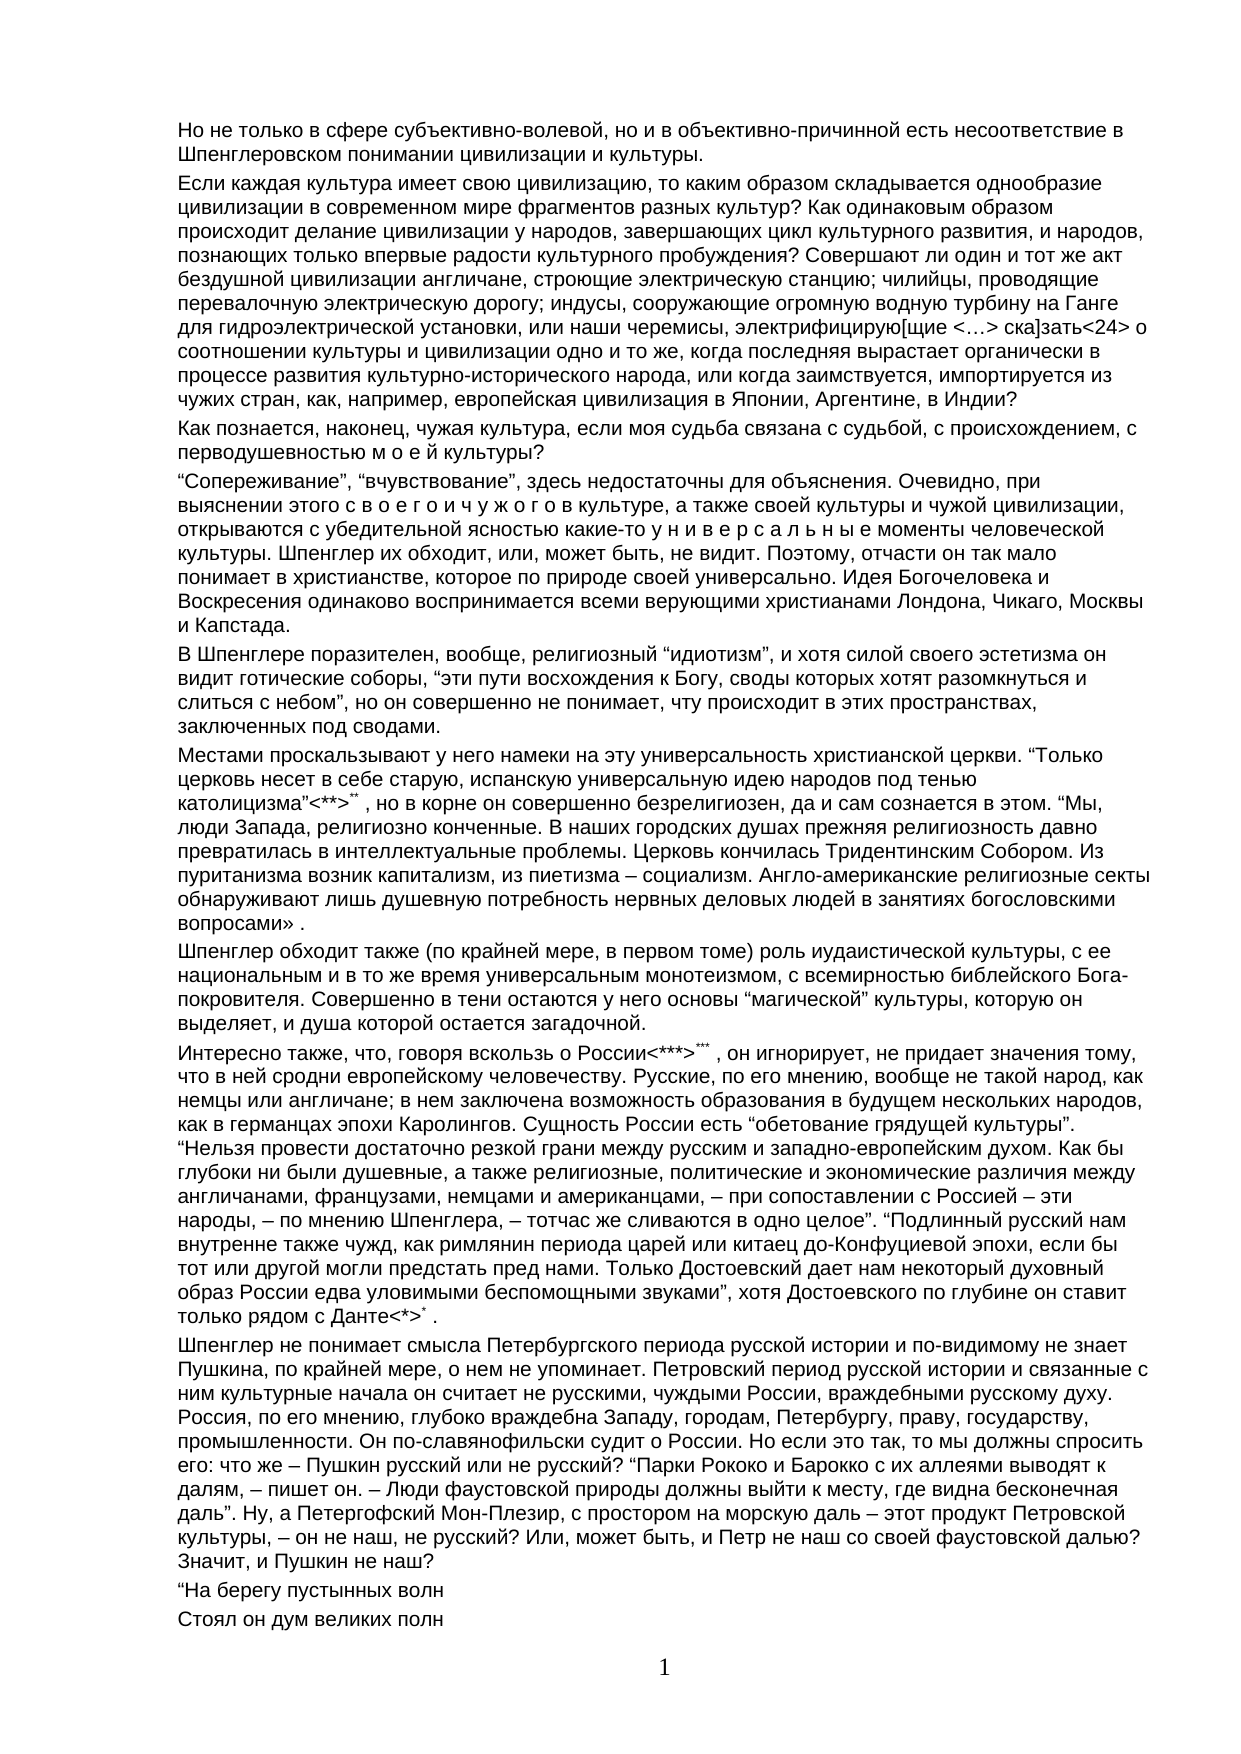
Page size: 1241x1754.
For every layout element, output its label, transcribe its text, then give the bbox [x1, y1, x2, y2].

text Но не только в сфере субъективно-волевой, но и в объективно-причинной есть несоответствие в Шпенглеровском понимании цивилизации и культуры. [177, 118, 1152, 166]
text Стоял он дум великих полн [177, 1607, 1152, 1631]
text Шпенглер не понимает смысла Петербургского периода русской истории и по-видимому не знает Пушкина, по крайней мере, о нем не упоминает. Петровский период русской истории и связанные с ним культурные начала он считает не русскими, чуждыми России, враждебными русскому духу. Россия, по его мнению, глубоко враждебна Западу, городам, Петербургу, праву, государству, промышленности. Он по-славянофильски судит о России. Но если это так, то мы должны спросить его: что же – Пушкин русский или не русский? “Парки Рококо и Барокко с их аллеями выводят к далям, – пишет он. – Люди фаустовской природы должны выйти к месту, где видна бесконечная даль”. Ну, а Петергофский Мон-Плезир, с простором на морскую даль – этот продукт Петровской культуры, – он не наш, не русский? Или, может быть, и Петр не наш со своей фаустовской далью? Значит, и Пушкин не наш? [177, 1333, 1152, 1572]
text Как познается, наконец, чужая культура, если моя судьба связана с судьбой, с происхождением, с перводушевностью м о е й культуры? [177, 416, 1152, 464]
text Если каждая культура имеет свою цивилизацию, то каким образом складывается однообразие цивилизации в современном мире фрагментов разных культур? Как одинаковым образом происходит делание цивилизации у народов, завершающих цикл культурного развития, и народов, познающих только впервые радости культурного пробуждения? Совершают ли один и тот же акт бездушной цивилизации англичане, строющие электрическую станцию; чилийцы, проводящие перевалочную электрическую дорогу; индусы, сооружающие огромную водную турбину на Ганге для гидроэлектрической установки, или наши черемисы, электрифицирую[щие <…> ска]зать<24> о соотношении культуры и цивилизации одно и то же, когда последняя вырастает органически в процессе развития культурно-исторического народа, или когда заимствуется, импортируется из чужих стран, как, например, европейская цивилизация в Японии, Аргентине, в Индии? [177, 171, 1152, 411]
text “На берегу пустынных волн [177, 1578, 1152, 1602]
text Шпенглер обходит также (по крайней мере, в первом томе) роль иудаистической культуры, с ее национальным и в то же время универсальным монотеизмом, с всемирностью библейского Бога-покровителя. Совершенно в тени остаются у него основы “магической” культуры, которую он выделяет, и душа которой остается загадочной. [177, 939, 1152, 1035]
text “Сопереживание”, “вчувствование”, здесь недостаточны для объяснения. Очевидно, при выяснении этого с в о е г о и ч у ж о г о в культуре, а также своей культуры и чужой цивилизации, открываются с убедительной ясностью какие-то у н и в е р с а л ь н ы е моменты человеческой культуры. Шпенглер их обходит, или, может быть, не видит. Поэтому, отчасти он так мало понимает в христианстве, которое по природе своей универсально. Идея Богочеловека и Воскресения одинаково воспринимается всеми верующими христианами Лондона, Чикаго, Москвы и Капстада. [177, 469, 1152, 637]
text Местами проскальзывают у него намеки на эту универсальность христианской церкви. “Только церковь несет в себе старую, испанскую универсальную идею народов под тенью католицизма”<**>** , но в корне он совершенно безрелигиозен, да и сам сознается в этом. “Мы, люди Запада, религиозно конченные. В наших городских душах прежняя религиозность давно превратилась в интеллектуальные проблемы. Церковь кончилась Тридентинским Собором. Из пуританизма возник капитализм, из пиетизма – социализм. Англо-американские религиозные секты обнаруживают лишь душевную потребность нервных деловых людей в занятиях богословскими вопросами» . [177, 743, 1152, 934]
text Интересно также, что, говоря вскользь о России<***>*** , он игнорирует, не придает значения тому, что в ней сродни европейскому человечеству. Русские, по его мнению, вообще не такой народ, как немцы или англичане; в нем заключена возможность образования в будущем нескольких народов, как в германцах эпохи Каролингов. Сущность России есть “обетование грядущей культуры”. “Нельзя провести достаточно резкой грани между русским и западно-европейским духом. Как бы глубоки ни были душевные, а также религиозные, политические и экономические различия между англичанами, французами, немцами и американцами, – при сопоставлении с Россией – эти народы, – по мнению Шпенглера, – тотчас же сливаются в одно целое”. “Подлинный русский нам внутренне также чужд, как римлянин периода царей или китаец до-Конфуциевой эпохи, если бы тот или другой могли предстать пред нами. Только Достоевский дает нам некоторый духовный образ России едва уловимыми беспомощными звуками”, хотя Достоевского по глубине он ставит только рядом с Данте<*>* . [177, 1040, 1152, 1328]
text В Шпенглере поразителен, вообще, религиозный “идиотизм”, и хотя силой своего эстетизма он видит готические соборы, “эти пути восхождения к Богу, своды которых хотят разомкнуться и слиться с небом”, но он совершенно не понимает, чту происходит в этих пространствах, заключенных под сводами. [177, 642, 1152, 737]
